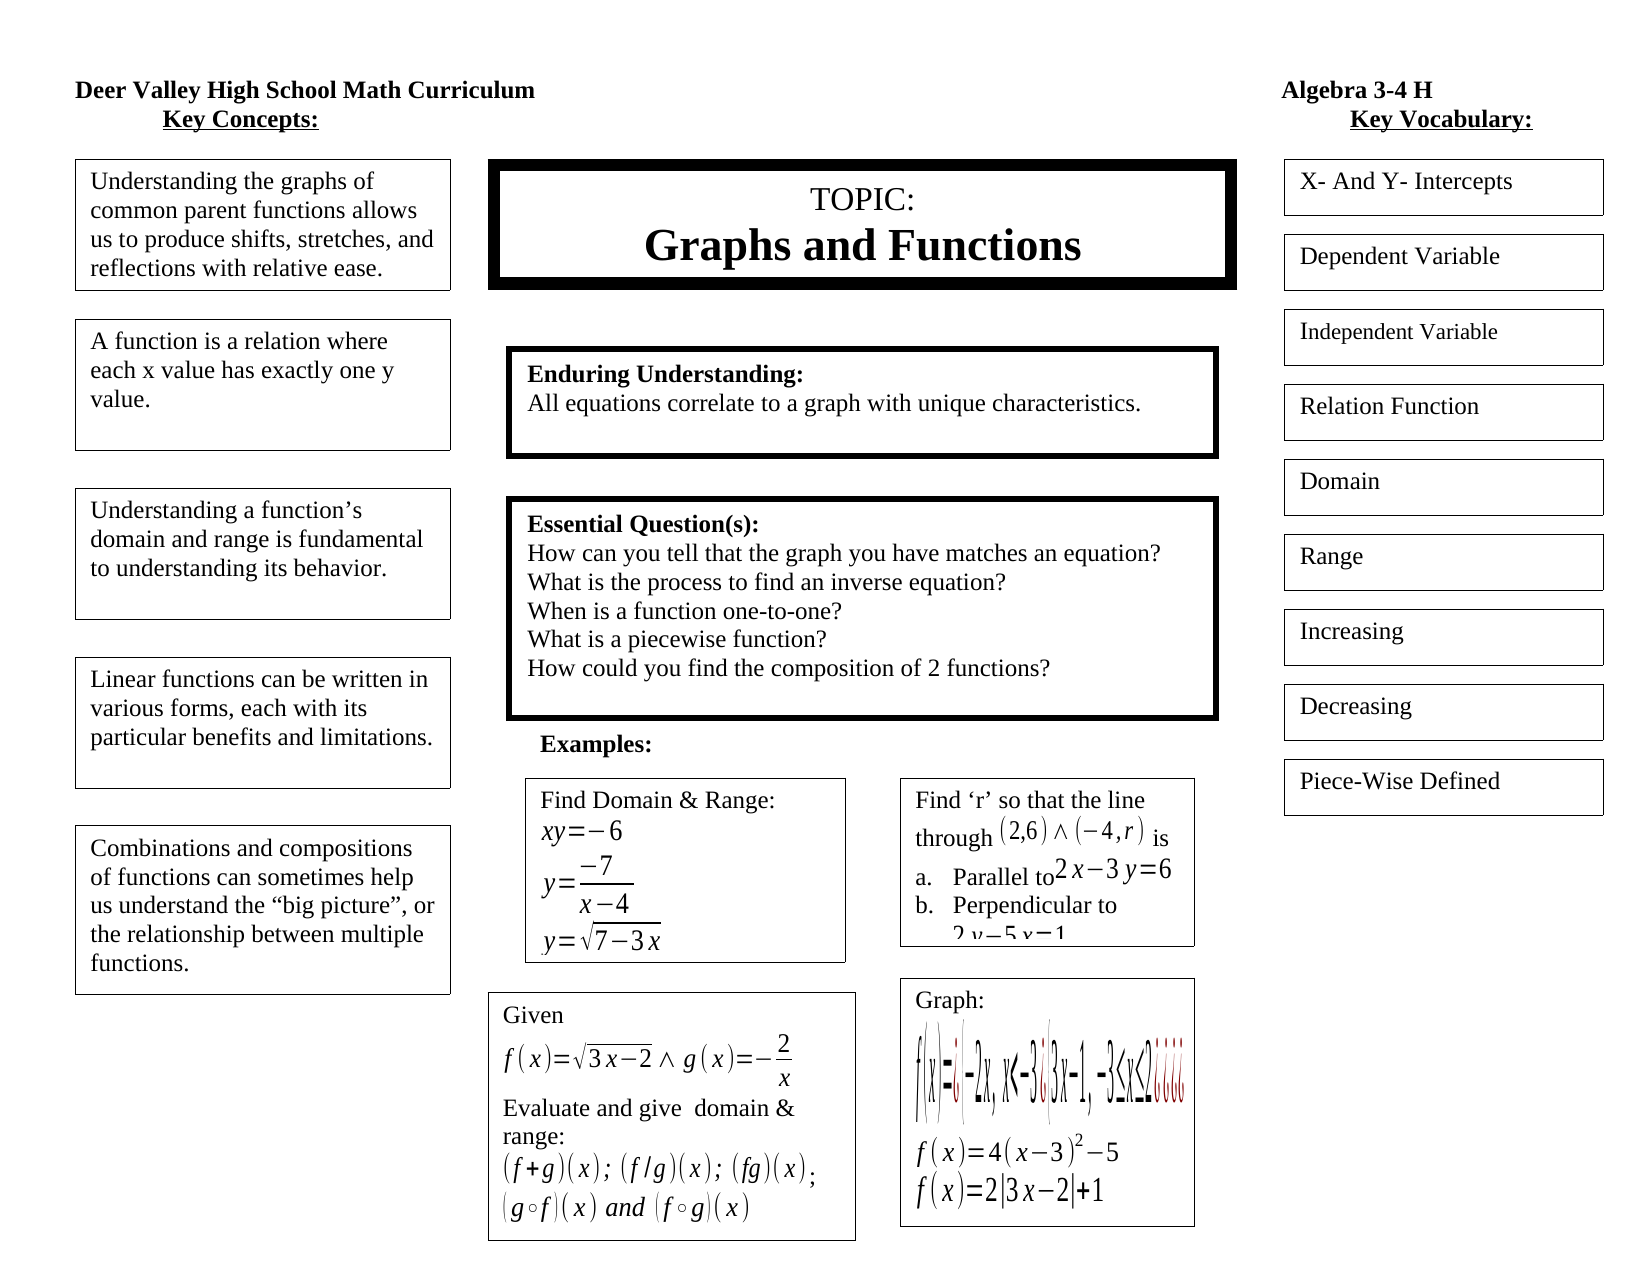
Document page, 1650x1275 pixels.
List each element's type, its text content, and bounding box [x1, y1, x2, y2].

text Key Concepts: Key Vocabulary: [75, 104, 1575, 132]
